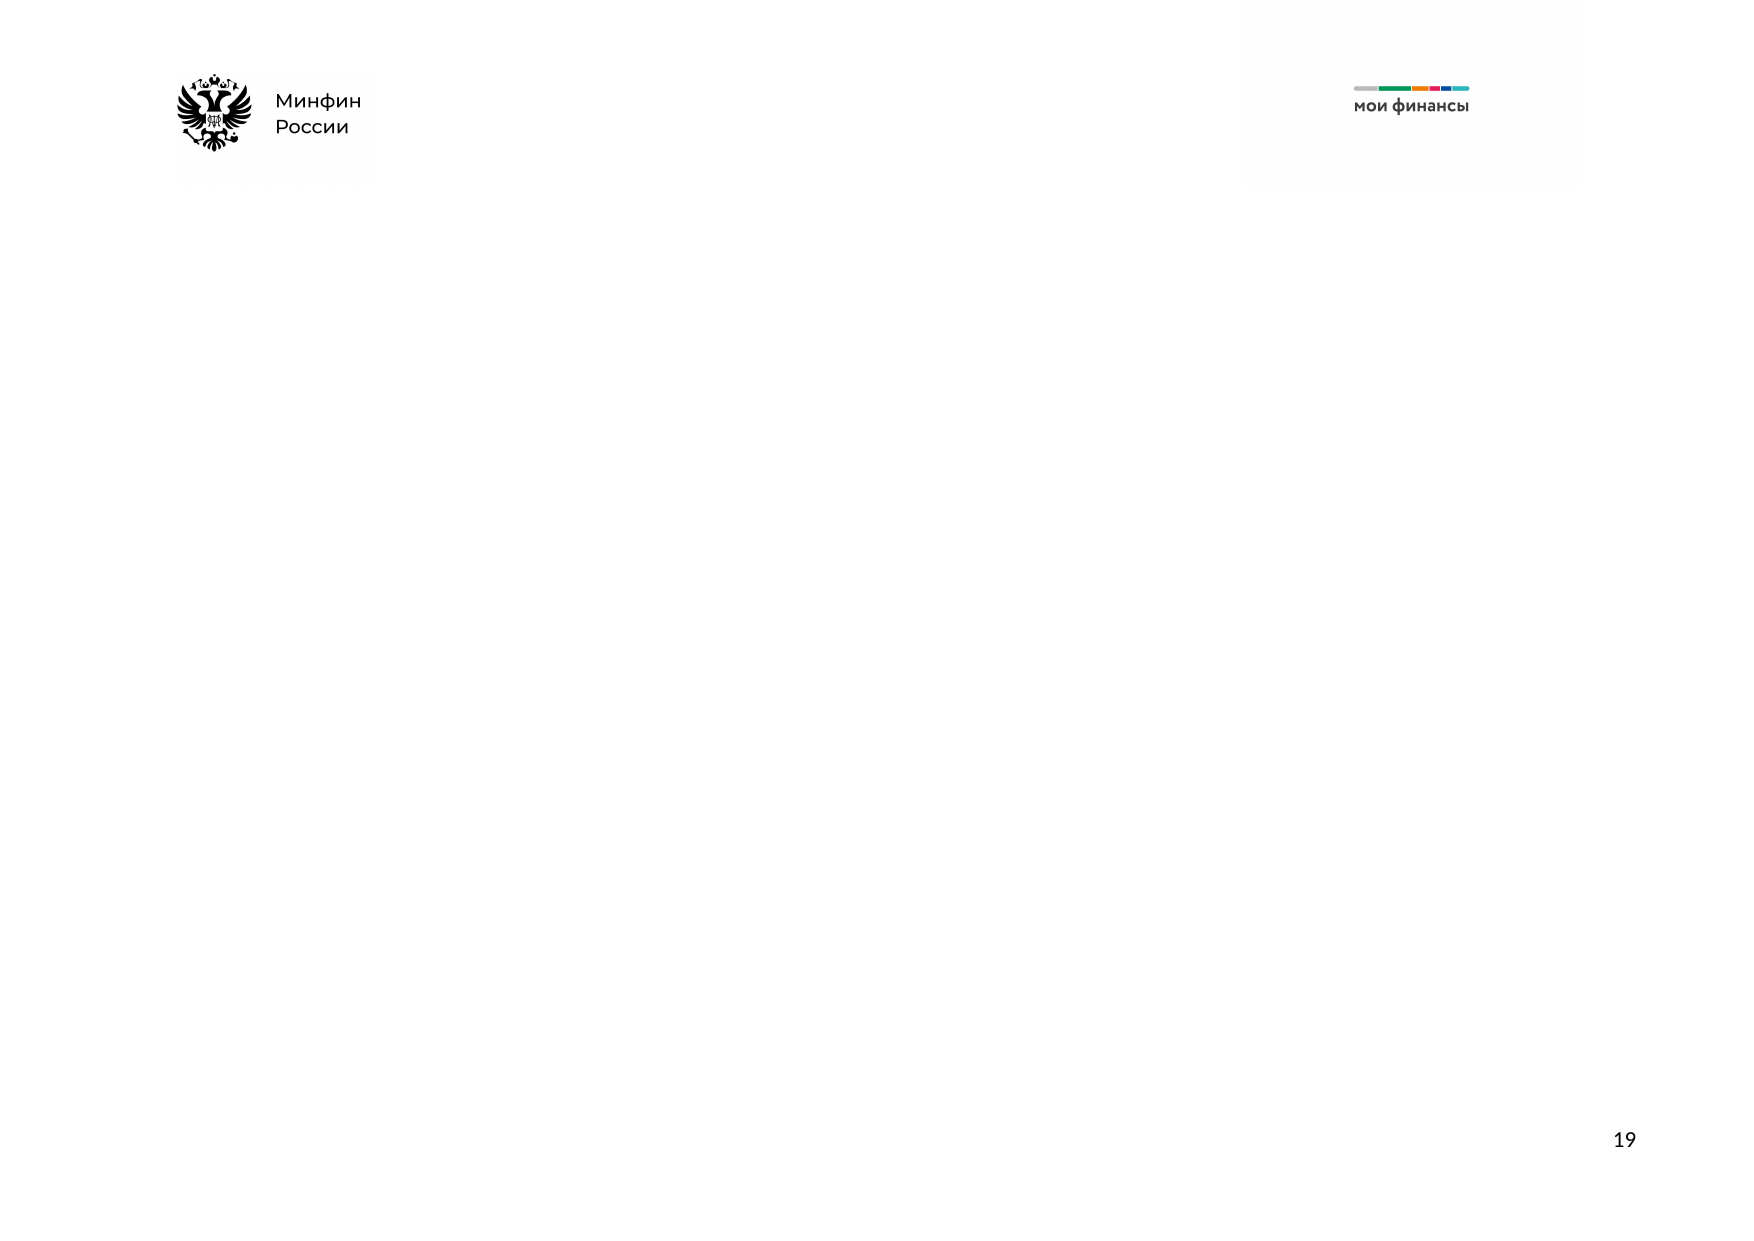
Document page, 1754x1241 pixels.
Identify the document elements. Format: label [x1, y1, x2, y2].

picture [1243, 0, 1579, 189]
picture [177, 74, 381, 189]
